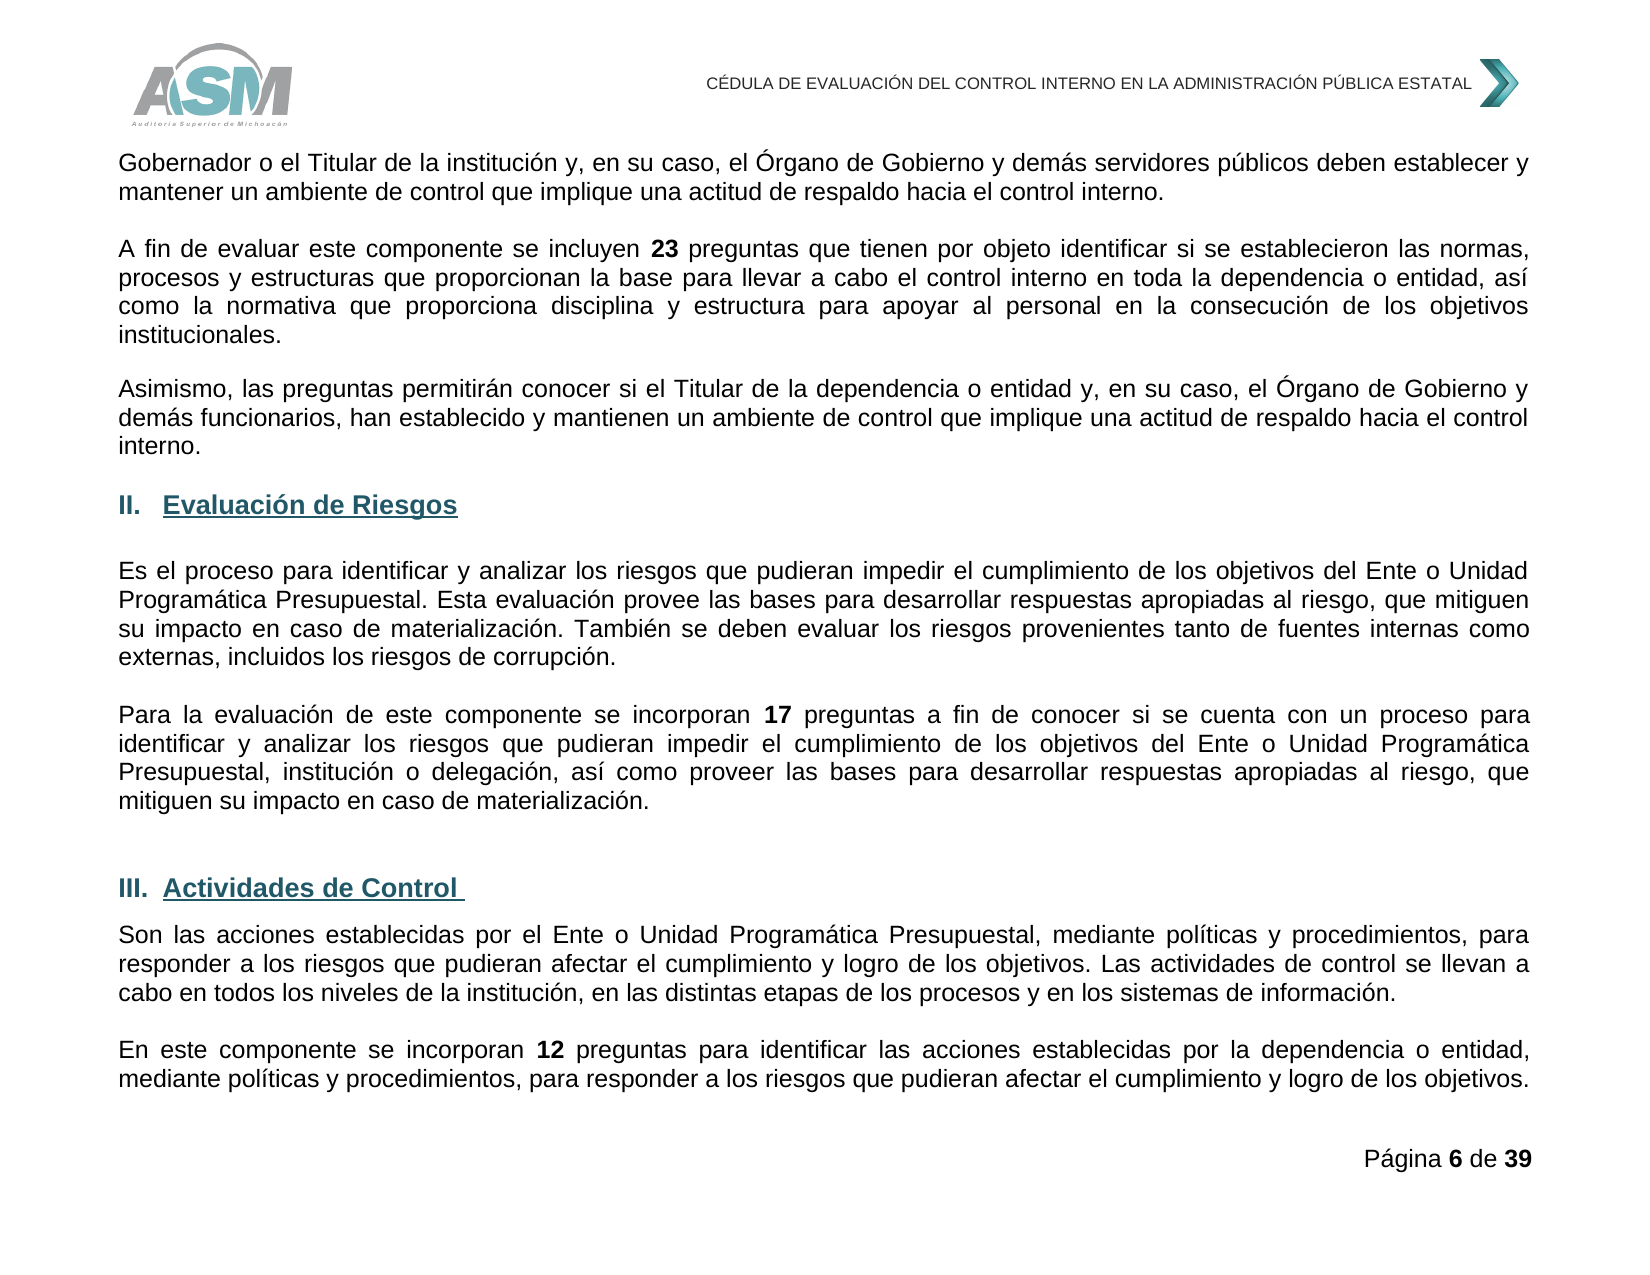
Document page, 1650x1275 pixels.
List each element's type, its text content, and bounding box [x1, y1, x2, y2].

text A fin de evaluar este componente se incluyen 23 preguntas que tienen por objeto identificar si se establecieron las normas, procesos y estructuras que proporcionan la base para llevar a cabo el control interno en toda la dependencia o entidad, así como la normativa que proporciona disciplina y estructura para apoyar al personal en la consecución de los objetivos institucionales. [118, 234, 1532, 349]
text Es el proceso para identificar y analizar los riesgos que pudieran impedir el cumplimiento de los objetivos del Ente o Unidad Programática Presupuestal. Esta evaluación provee las bases para desarrollar respuestas apropiadas al riesgo, que mitiguen su impacto en caso de materialización. También se deben evaluar los riesgos provenientes tanto de fuentes internas como externas, incluidos los riesgos de corrupción. [118, 556, 1532, 671]
picture [131, 43, 293, 128]
picture [1479, 59, 1519, 107]
subtitle Evaluación de Riesgos [118, 489, 1532, 520]
subtitle Actividades de Control [118, 872, 1532, 903]
text Para la evaluación de este componente se incorporan 17 preguntas a fin de conocer si se cuenta con un proceso para identificar y analizar los riesgos que pudieran impedir el cumplimiento de los objetivos del Ente o Unidad Programática Presupuestal, institución o delegación, así como proveer las bases para desarrollar respuestas apropiadas al riesgo, que mitiguen su impacto en caso de materialización. [118, 700, 1532, 815]
text Son las acciones establecidas por el Ente o Unidad Programática Presupuestal, mediante políticas y procedimientos, para responder a los riesgos que pudieran afectar el cumplimiento y logro de los objetivos. Las actividades de control se llevan a cabo en todos los niveles de la institución, en las distintas etapas de los procesos y en los sistemas de información. [118, 920, 1532, 1006]
text Asimismo, las preguntas permitirán conocer si el Titular de la dependencia o entidad y, en su caso, el Órgano de Gobierno y demás funcionarios, han establecido y mantienen un ambiente de control que implique una actitud de respaldo hacia el control interno. [118, 374, 1532, 460]
